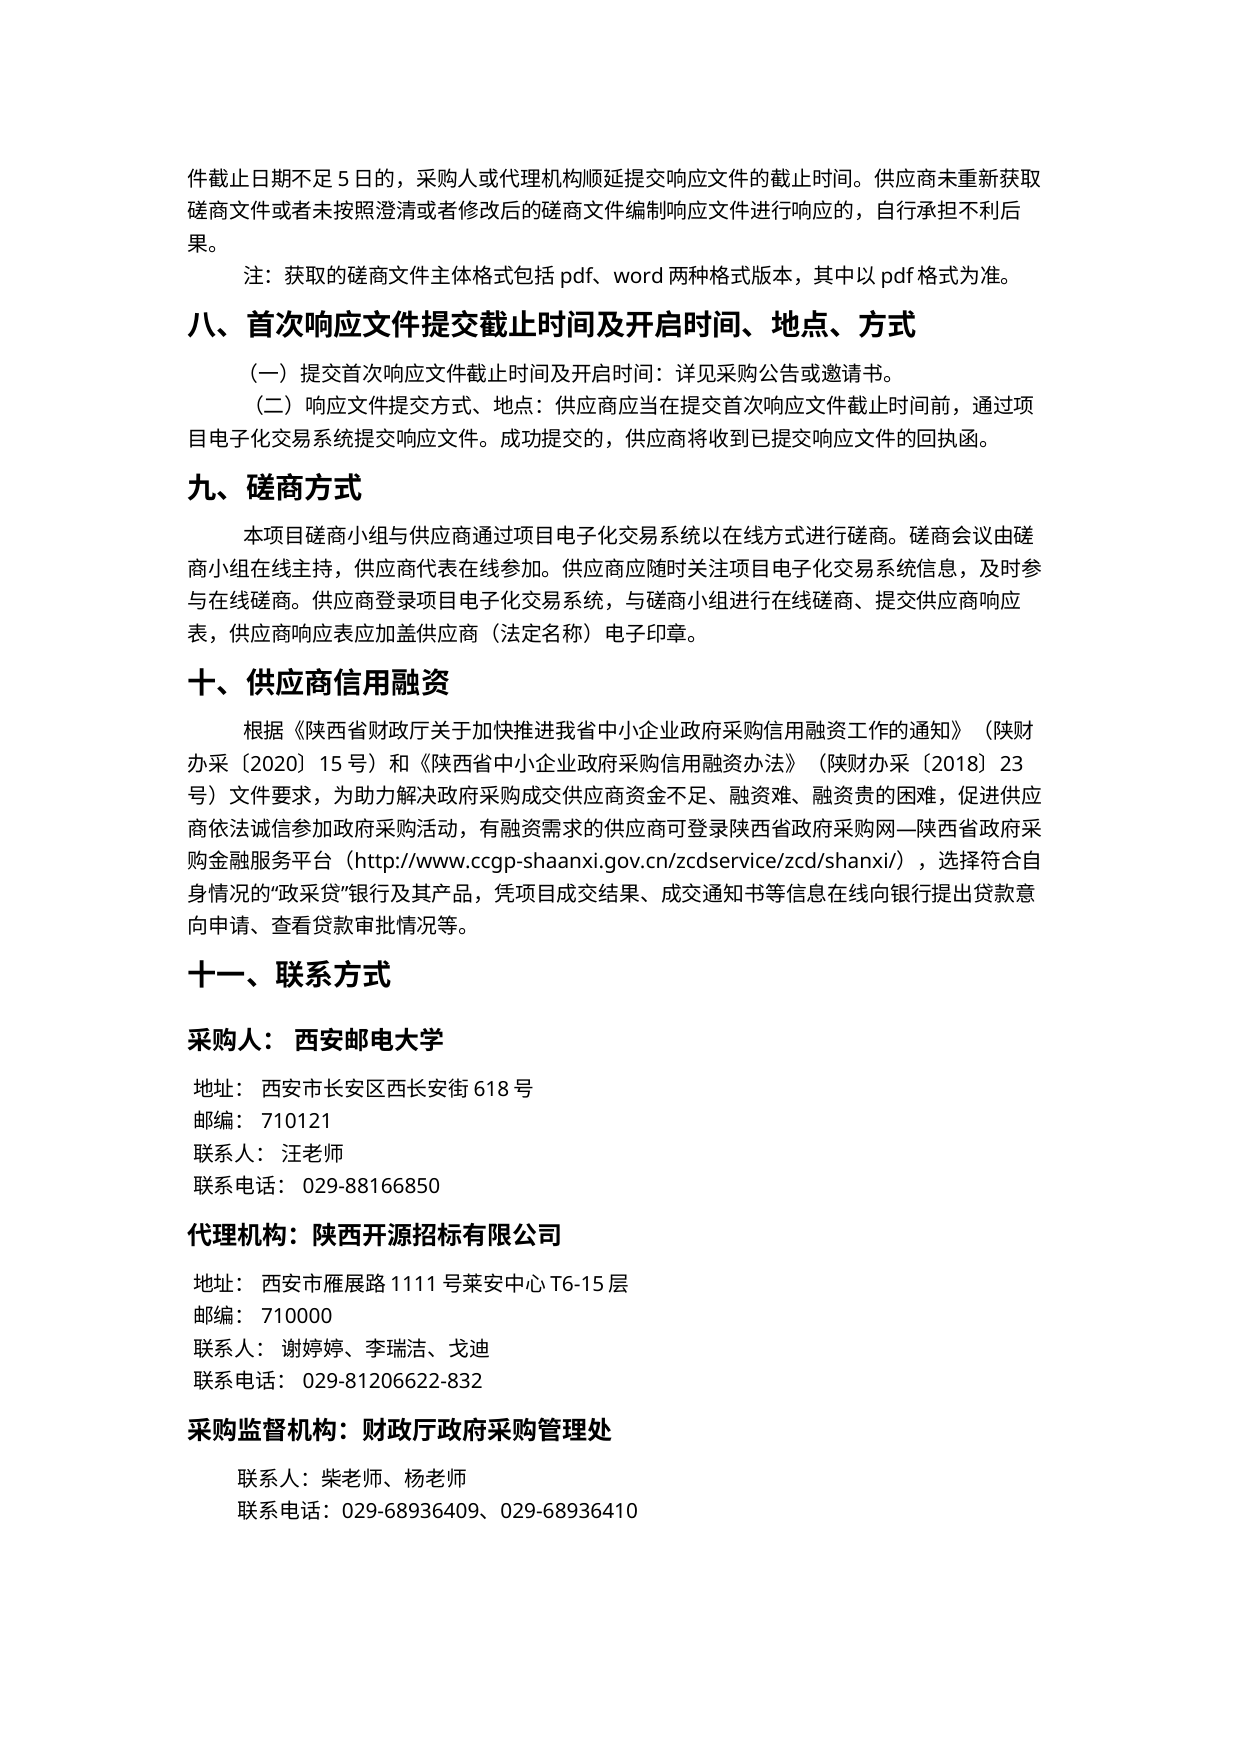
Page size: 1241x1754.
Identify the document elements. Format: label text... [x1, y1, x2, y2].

text 联系人： 汪老师 [187, 1137, 1053, 1169]
text 联系人：柴老师、杨老师 [187, 1462, 1053, 1494]
text 本项目磋商小组与供应商通过项目电子化交易系统以在线方式进行磋商。磋商会议由磋商小组在线主持，供应商代表在线参加。供应商应随时关注项目电子化交易系统信息，及时参与在线磋商。供应商登录项目电子化交易系统，与磋商小组进行在线磋商、提交供应商响应表，供应商响应表应加盖供应商（法定名称）电子印章。 [187, 519, 1053, 649]
text 联系电话： 029-88166850 [187, 1169, 1053, 1202]
text （一）提交首次响应文件截止时间及开启时间：详见采购公告或邀请书。 [187, 357, 1053, 389]
text 九、磋商方式 [187, 454, 1053, 519]
text 十、供应商信用融资 [187, 649, 1053, 714]
text 代理机构：陕西开源招标有限公司 [187, 1202, 1053, 1267]
text 八、首次响应文件提交截止时间及开启时间、地点、方式 [187, 292, 1053, 357]
text 邮编： 710121 [187, 1104, 1053, 1137]
text 联系电话：029-68936409、029-68936410 [187, 1494, 1053, 1527]
text 注：获取的磋商文件主体格式包括pdf、word两种格式版本，其中以pdf格式为准。 [187, 259, 1053, 292]
text 根据《陕西省财政厅关于加快推进我省中小企业政府采购信用融资工作的通知》（陕财办采〔2020〕15 号）和《陕西省中小企业政府采购信用融资办法》（陕财办采〔2018〕23 号）文件要求，为助力解决政府采购成交供应商资金不足、融资难、融资贵的困难，促进供应商依法诚信参加政府采购活动，有融资需求的供应商可登录陕西省政府采购网—陕西省政府采购金融服务平台（http://www.ccgp-shaanxi.gov.cn/zcdservice/zcd/shanxi/），选择符合自身情况的“政采贷”银行及其产品，凭项目成交结果、成交通知书等信息在线向银行提出贷款意向申请、查看贷款审批情况等。 [187, 714, 1053, 942]
text 联系人： 谢婷婷、李瑞洁、戈迪 [187, 1332, 1053, 1364]
text 邮编： 710000 [187, 1299, 1053, 1332]
text 采购人： 西安邮电大学 [187, 1007, 1053, 1072]
text 十一、联系方式 [187, 942, 1053, 1007]
text 地址： 西安市雁展路1111号莱安中心T6-15层 [187, 1267, 1053, 1299]
text （二）响应文件提交方式、地点：供应商应当在提交首次响应文件截止时间前，通过项目电子化交易系统提交响应文件。成功提交的，供应商将收到已提交响应文件的回执函。 [187, 389, 1053, 454]
text 地址： 西安市长安区西长安街618号 [187, 1072, 1053, 1104]
text 采购监督机构：财政厅政府采购管理处 [187, 1397, 1053, 1462]
text 联系电话： 029-81206622-832 [187, 1364, 1053, 1397]
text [187, 162, 1053, 259]
